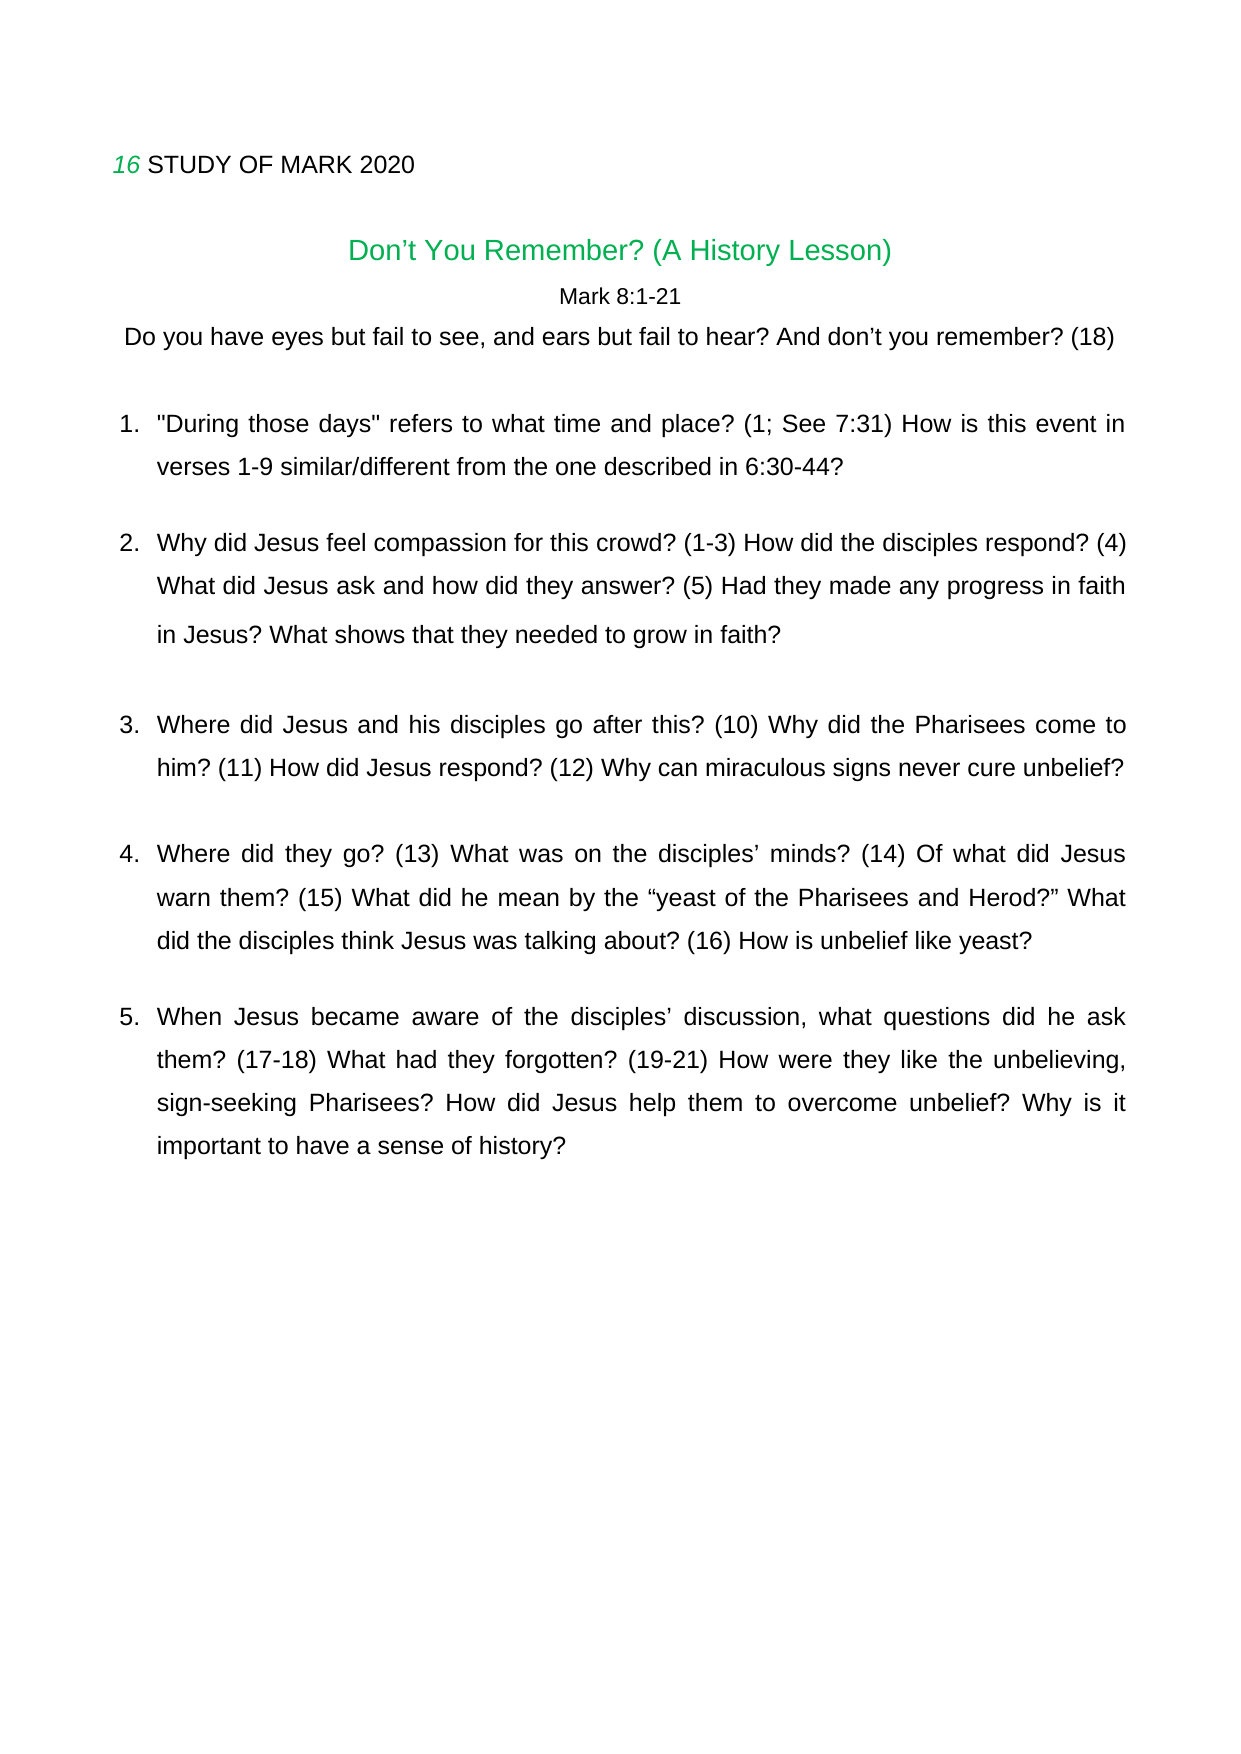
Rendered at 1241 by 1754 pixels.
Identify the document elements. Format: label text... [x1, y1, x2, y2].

list "During those days" refers to what time and place? (1; See 7:31) How is this event in verses 1-9 similar/different from the one described in 6:30-44? [119, 409, 1128, 481]
list Where did Jesus and his disciples go after this? (10) Why did the Pharisees come to him? (11) How did Jesus respond? (12) Why can miraculous signs never cure unbelief? [119, 710, 1128, 782]
list Do you have eyes but fail to see, and ears but fail to hear? And don’t you remember? (18) [112, 322, 1128, 351]
list Where did they go? (13) What was on the disciples’ minds? (14) Of what did Jesus warn them? (15) What did he mean by the “yeast of the Pharisees and Herod?” What did the disciples think Jesus was talking about? (16) How is unbelief like yeast? [119, 839, 1128, 954]
text 16 STUDY OF MARK 2020 [112, 150, 1128, 179]
text Don’t You Remember? (A History Lesson) [112, 233, 1128, 266]
text Mark 8:1-21 [112, 283, 1128, 309]
list When Jesus became aware of the disciples’ discussion, what questions did he ask them? (17-18) What had they forgotten? (19-21) How were they like the unbelieving, sign-seeking Pharisees? How did Jesus help them to overcome unbelief? Why is it important to have a sense of history? [119, 1002, 1128, 1160]
list Why did Jesus feel compassion for this crowd? (1-3) How did the disciples respond? (4) What did Jesus ask and how did they answer? (5) Had they made any progress in faith in Jesus? What shows that they needed to grow in faith? [119, 528, 1128, 650]
